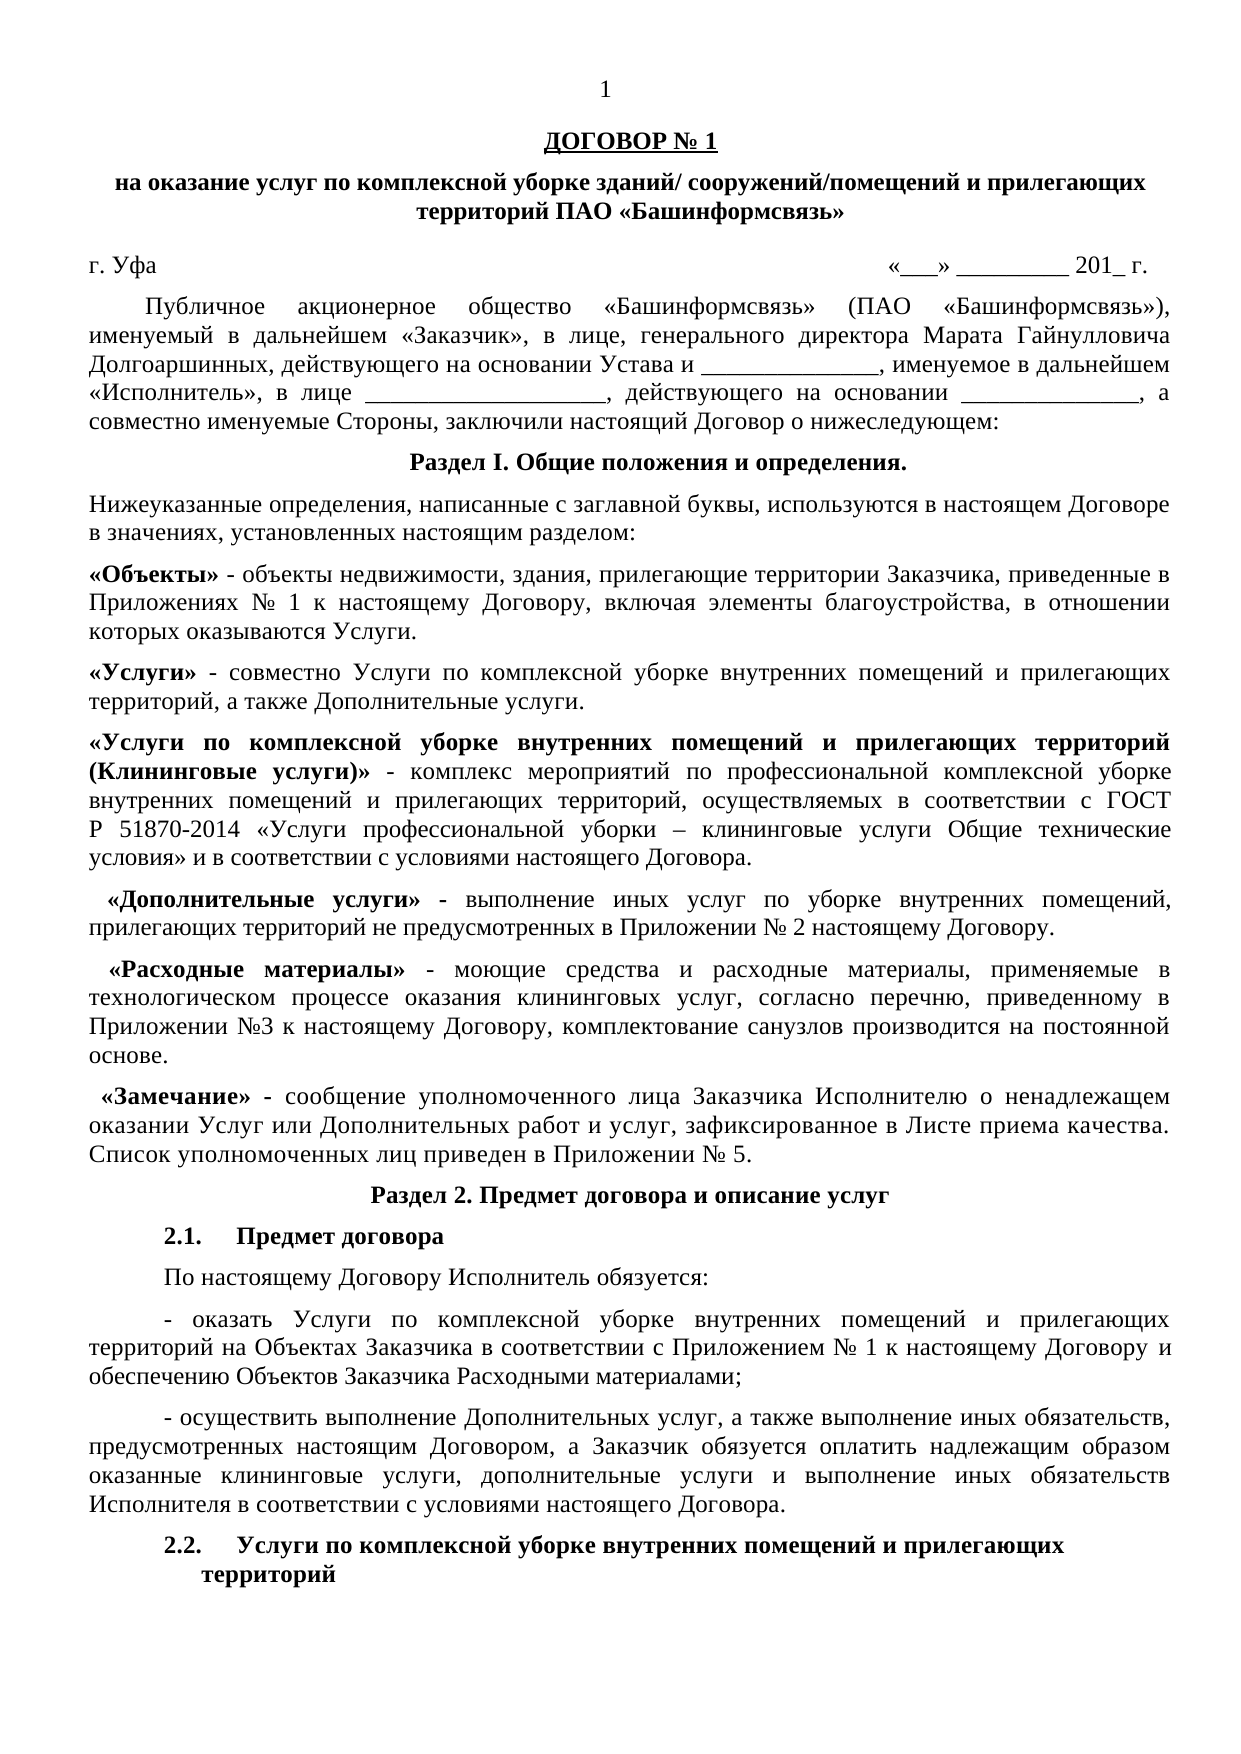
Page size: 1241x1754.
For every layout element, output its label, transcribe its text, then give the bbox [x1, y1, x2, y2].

text «Услуги» - совместно Услуги по комплексной уборке внутренних помещений и прилегающих территорий, а также Дополнительные услуги. [89, 657, 1172, 715]
text Публичное акционерное общество «Башинформсвязь» (ПАО «Башинформсвязь»), именуемый в дальнейшем «Заказчик», в лице, генерального директора Марата Гайнулловича Долгоаршинных, действующего на основании Устава и ______________, именуемое в дальнейшем «Исполнитель», в лице ___________________, действующего на основании ______________, а совместно именуемые Стороны, заключили настоящий Договор о нижеследующем: [89, 291, 1172, 435]
text «Услуги по комплексной уборке внутренних помещений и прилегающих территорий (Клининговые услуги)» - комплекс мероприятий по профессиональной комплексной уборке внутренних помещений и прилегающих территорий, осуществляемых в соответствии с ГОСТ Р 51870-2014 «Услуги профессиональной уборки – клининговые услуги Общие технические условия» и в соответствии с условиями настоящего Договора. [89, 727, 1172, 871]
text «Объекты» - объекты недвижимости, здания, прилегающие территории Заказчика, приведенные в Приложениях № 1 к настоящему Договору, включая элементы благоустройства, в отношении которых оказываются Услуги. [89, 559, 1172, 645]
text «Расходные материалы» - моющие средства и расходные материалы, применяемые в технологическом процессе оказания клининговых услуг, согласно перечню, приведенному в Приложении №3 к настоящему Договору, комплектование санузлов производится на постоянной основе. [89, 954, 1172, 1069]
list Предмет договора [164, 1221, 1122, 1250]
text Нижеуказанные определения, написанные с заглавной буквы, используются в настоящем Договоре в значениях, установленных настоящим разделом: [89, 489, 1172, 546]
text По настоящему Договору Исполнитель обязуется: [89, 1262, 1172, 1291]
text - осуществить выполнение Дополнительных услуг, а также выполнение иных обязательств, предусмотренных настоящим Договором, а Заказчик обязуется оплатить надлежащим образом оказанные клининговые услуги, дополнительные услуги и выполнение иных обязательств Исполнителя в соответствии с условиями настоящего Договора. [89, 1402, 1172, 1517]
text г. Уфа «___» _________ 201_ г. [89, 250, 1172, 279]
list Услуги по комплексной уборке внутренних помещений и прилегающих территорий [164, 1530, 1122, 1587]
text «Дополнительные услуги» - выполнение иных услуг по уборке внутренних помещений, прилегающих территорий не предусмотренных в Приложении № 2 настоящему Договору. [89, 884, 1172, 941]
text на оказание услуг по комплексной уборке зданий/ сооружений/помещений и прилегающих территорий ПАО «Башинформсвязь» [89, 167, 1172, 225]
text Раздел I. Общие положения и определения. [89, 447, 1172, 476]
text Раздел 2. Предмет договора и описание услуг [89, 1180, 1172, 1209]
text ДОГОВОР № 1 [89, 126, 1172, 155]
text - оказать Услуги по комплексной уборке внутренних помещений и прилегающих территорий на Объектах Заказчика в соответствии с Приложением № 1 к настоящему Договору и обеспечению Объектов Заказчика Расходными материалами; [89, 1304, 1172, 1390]
text «Замечание» - сообщение уполномоченного лица Заказчика Исполнителю о ненадлежащем оказании Услуг или Дополнительных работ и услуг, зафиксированное в Листе приема качества. Список уполномоченных лиц приведен в Приложении № 5. [89, 1081, 1172, 1167]
